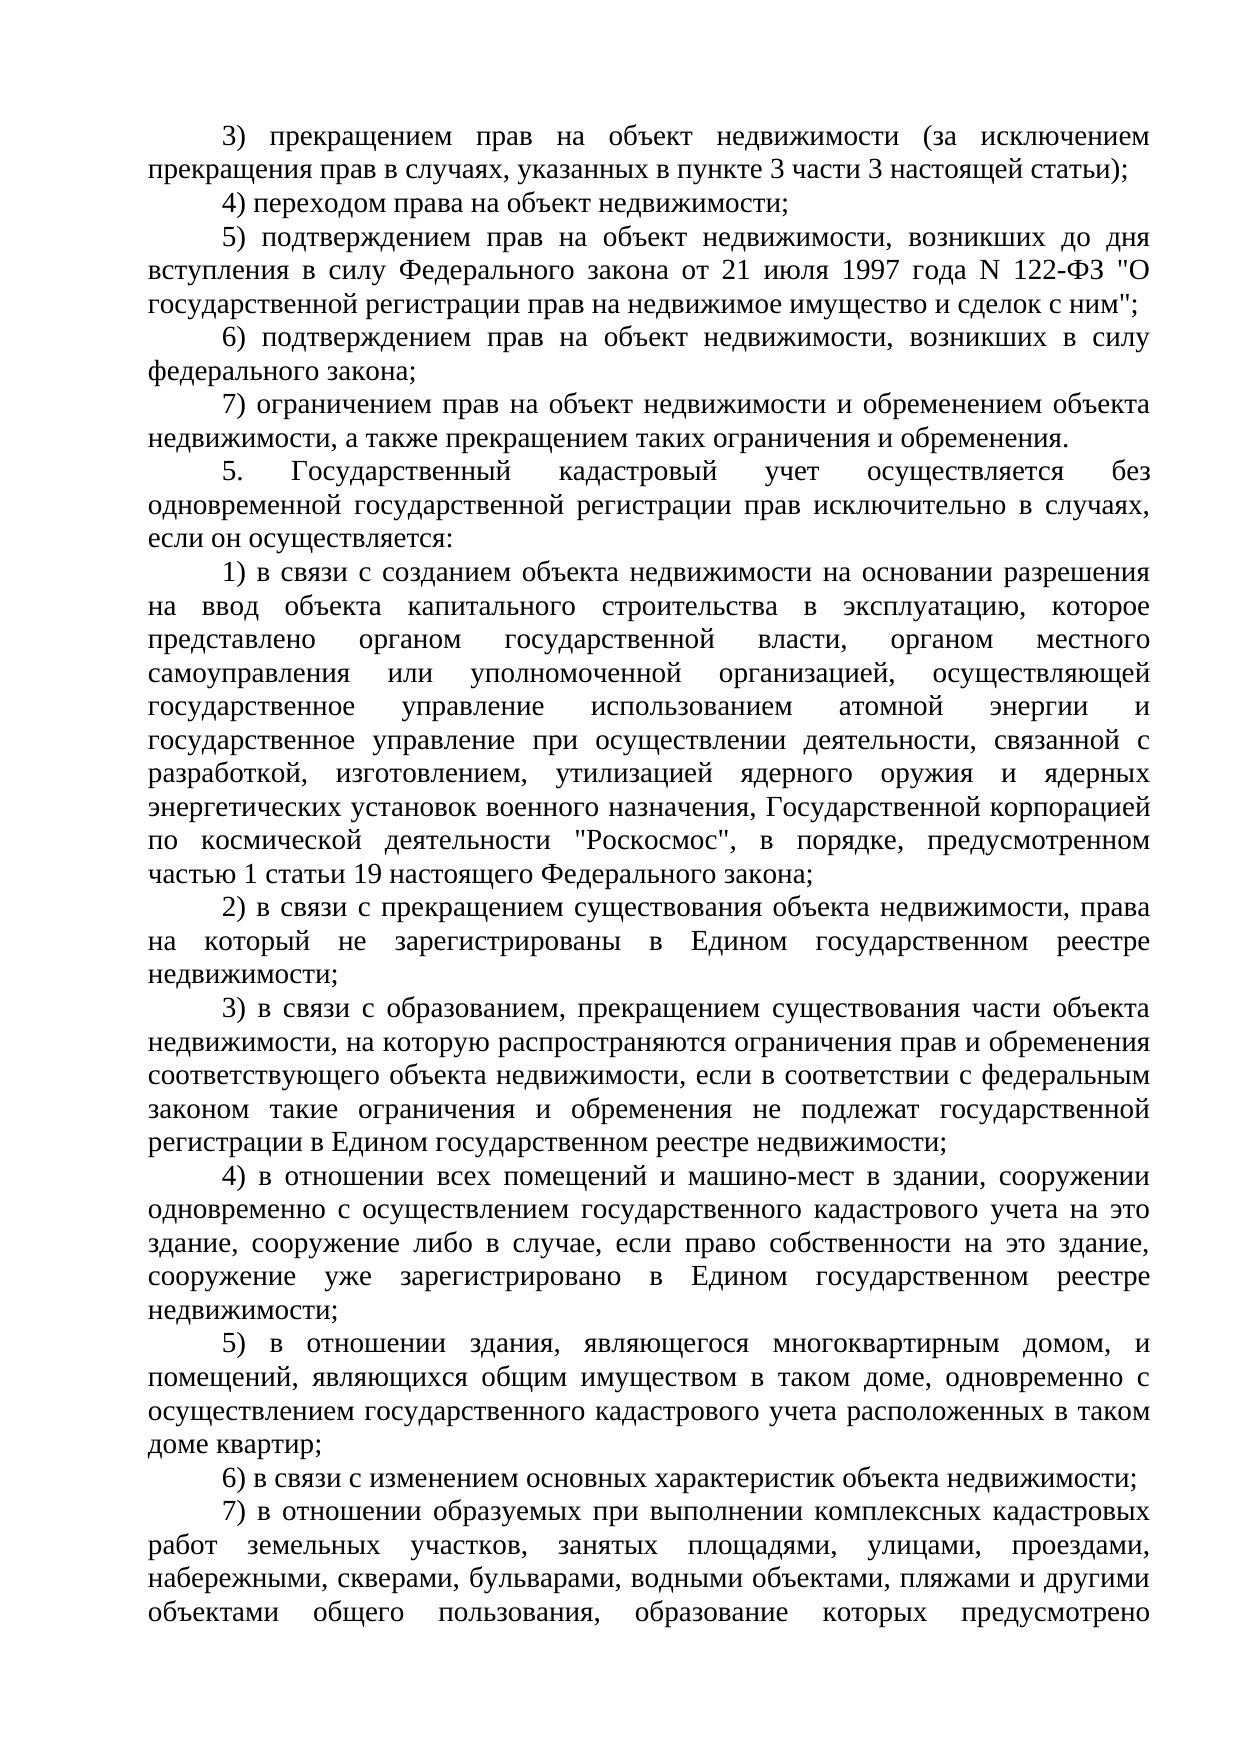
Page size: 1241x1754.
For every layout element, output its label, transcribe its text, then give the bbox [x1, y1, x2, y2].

text 5) в отношении здания, являющегося многоквартирным домом, и помещений, являющихся общим имуществом в таком доме, одновременно с осуществлением государственного кадастрового учета расположенных в таком доме квартир; [148, 1326, 1151, 1460]
text 3) прекращением прав на объект недвижимости (за исключением прекращения прав в случаях, указанных в пункте 3 части 3 настоящей статьи); [148, 118, 1151, 185]
text 3) в связи с образованием, прекращением существования части объекта недвижимости, на которую распространяются ограничения прав и обременения соответствующего объекта недвижимости, если в соответствии с федеральным законом такие ограничения и обременения не подлежат государственной регистрации в Едином государственном реестре недвижимости; [148, 990, 1151, 1158]
text 6) подтверждением прав на объект недвижимости, возникших в силу федерального закона; [148, 319, 1151, 386]
text 6) в связи с изменением основных характеристик объекта недвижимости; [148, 1460, 1151, 1493]
text 2) в связи с прекращением существования объекта недвижимости, права на который не зарегистрированы в Едином государственном реестре недвижимости; [148, 889, 1151, 990]
text 7) ограничением прав на объект недвижимости и обременением объекта недвижимости, а также прекращением таких ограничения и обременения. [148, 386, 1151, 453]
text 5) подтверждением прав на объект недвижимости, возникших до дня вступления в силу Федерального закона от 21 июля 1997 года N 122-ФЗ "О государственной регистрации прав на недвижимое имущество и сделок с ним"; [148, 219, 1151, 319]
text 1) в связи с созданием объекта недвижимости на основании разрешения на ввод объекта капитального строительства в эксплуатацию, которое представлено органом государственной власти, органом местного самоуправления или уполномоченной организацией, осуществляющей государственное управление использованием атомной энергии и государственное управление при осуществлении деятельности, связанной с разработкой, изготовлением, утилизацией ядерного оружия и ядерных энергетических установок военного назначения, Государственной корпорацией по космической деятельности "Роскосмос", в порядке, предусмотренном частью 1 статьи 19 настоящего Федерального закона; [148, 554, 1151, 889]
text 5. Государственный кадастровый учет осуществляется без одновременной государственной регистрации прав исключительно в случаях, если он осуществляется: [148, 453, 1151, 554]
text 4) в отношении всех помещений и машино-мест в здании, сооружении одновременно с осуществлением государственного кадастрового учета на это здание, сооружение либо в случае, если право собственности на это здание, сооружение уже зарегистрировано в Едином государственном реестре недвижимости; [148, 1158, 1151, 1326]
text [148, 1493, 1151, 1627]
text 4) переходом права на объект недвижимости; [148, 185, 1151, 219]
